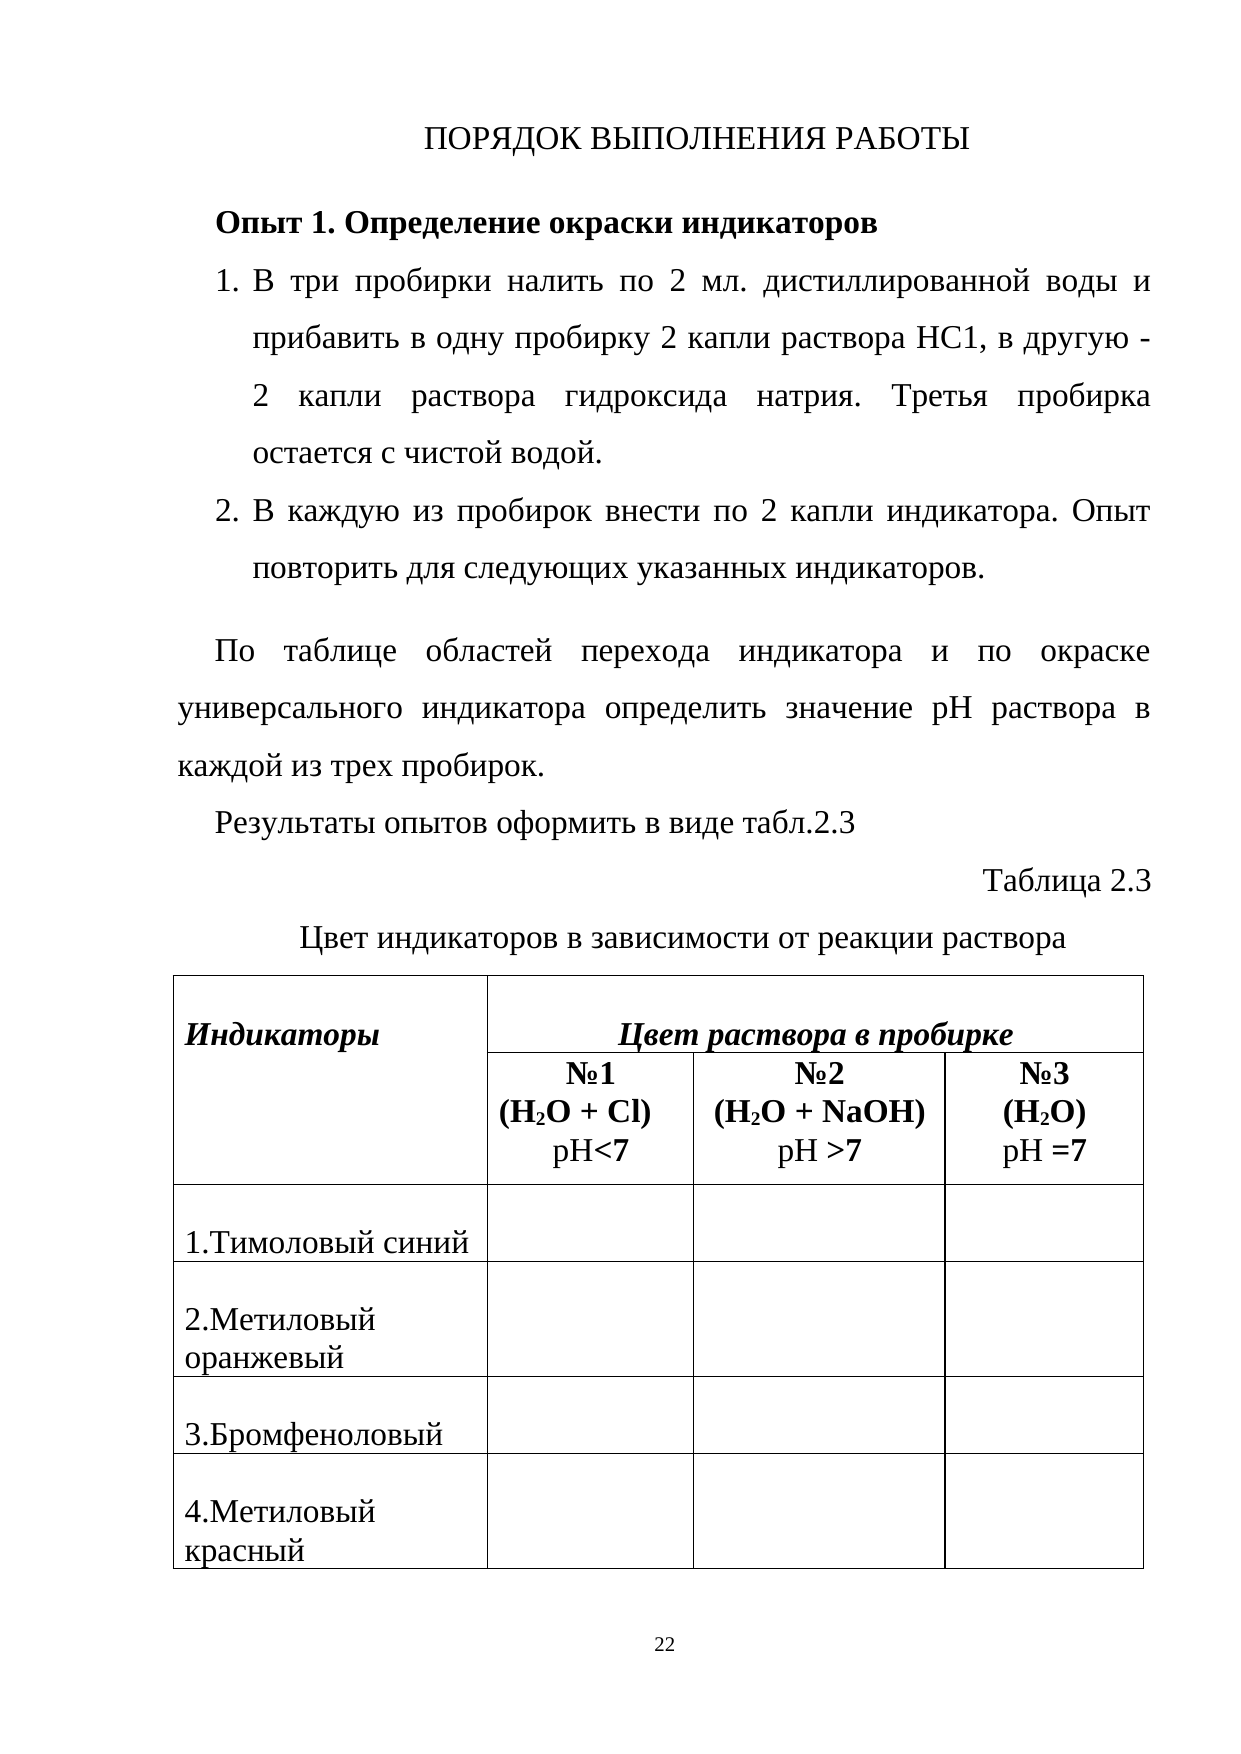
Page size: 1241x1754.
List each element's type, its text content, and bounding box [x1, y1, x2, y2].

table_cell №1 (Н2O + Сl) рН<7 [488, 1053, 693, 1184]
table_cell [488, 1454, 693, 1568]
table_cell 3.Бромфеноловый [174, 1377, 487, 1453]
table_header Цвет раствора в пробирке [488, 976, 1143, 1052]
table_cell [946, 1262, 1143, 1376]
table_cell [694, 1262, 944, 1376]
table_cell №2 (Н2O + NaOH) рН >7 [694, 1053, 944, 1184]
table_cell [694, 1454, 944, 1568]
text Опыт 1. Определение окраски индикаторов [177, 203, 1152, 241]
table_cell 1.Тимоловый синий [174, 1185, 487, 1261]
text По таблице областей перехода индикатора и по окраске универсального индикатора определить значение рН раствора в каждой из трех пробирок. [177, 630, 1152, 783]
list В три пробирки налить по 2 мл. дистиллированной воды и прибавить в одну пробирку 2 капли раствора НС1, в другую - 2 капли раствора гидроксида натрия. Третья пробирка остается с чистой водой. [215, 260, 1152, 471]
table_header Индикаторы [174, 976, 487, 1184]
table_cell [488, 1185, 693, 1261]
table_cell №3 (Н2O) рН =7 [946, 1053, 1143, 1184]
table_cell [488, 1377, 693, 1453]
list В каждую из пробирок внести по 2 капли индикатора. Опыт повторить для следующих указанных индикаторов. [215, 490, 1152, 586]
text Таблица 2.3 [177, 860, 1152, 898]
table_cell [694, 1377, 944, 1453]
table_cell 4.Метиловый красный [174, 1454, 487, 1568]
table_cell [488, 1262, 693, 1376]
table_cell [946, 1377, 1143, 1453]
table_cell [694, 1185, 944, 1261]
text Результаты опытов оформить в виде табл.2.3 [177, 803, 1152, 841]
text Цвет индикаторов в зависимости от реакции раствора [177, 918, 1152, 956]
text ПОРЯДОК ВЫПОЛНЕНИЯ РАБОТЫ [177, 118, 1179, 156]
table_cell [946, 1454, 1143, 1568]
table_cell [946, 1185, 1143, 1261]
table_cell 2.Метиловый оранжевый [174, 1262, 487, 1376]
